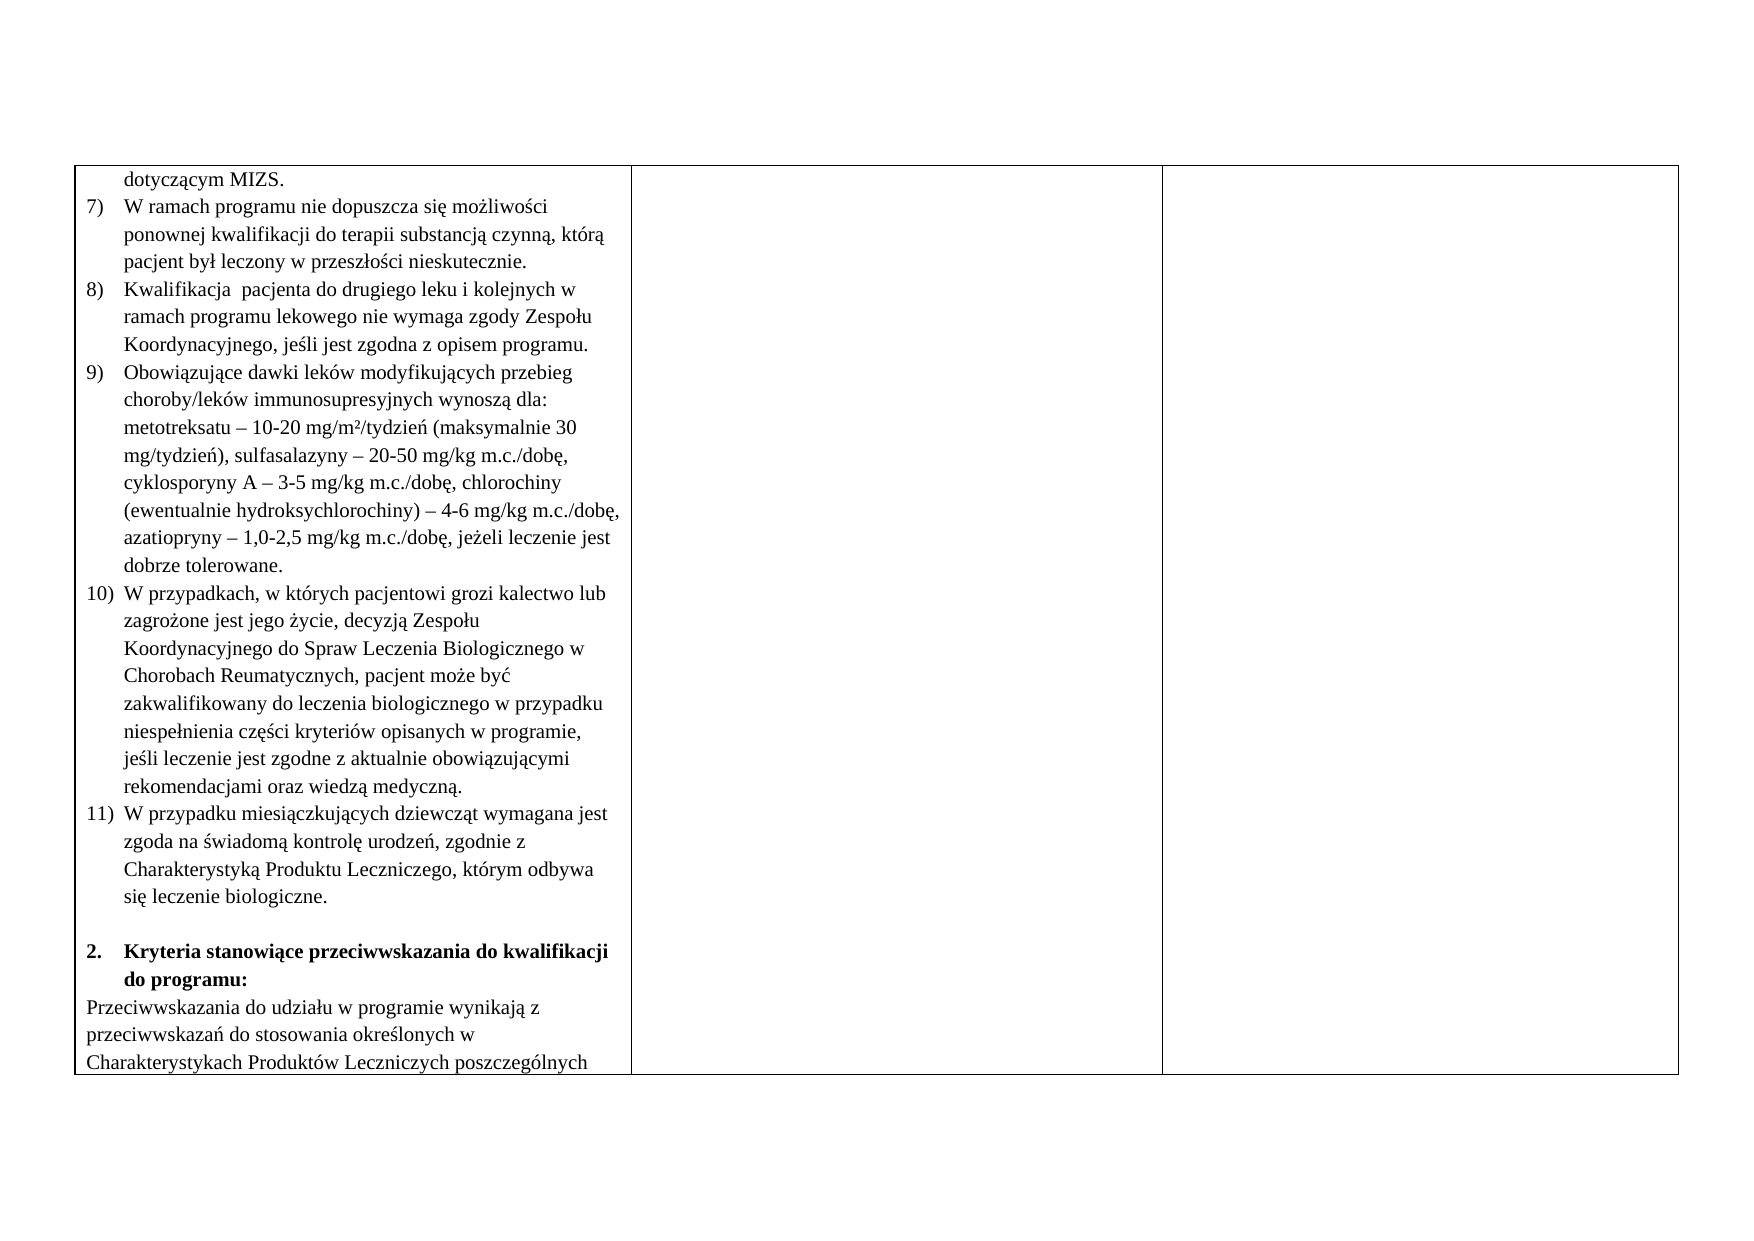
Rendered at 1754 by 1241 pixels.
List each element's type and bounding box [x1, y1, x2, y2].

table_cell [632, 166, 1162, 1074]
table_cell [1163, 166, 1678, 1074]
table_cell [76, 166, 631, 1074]
